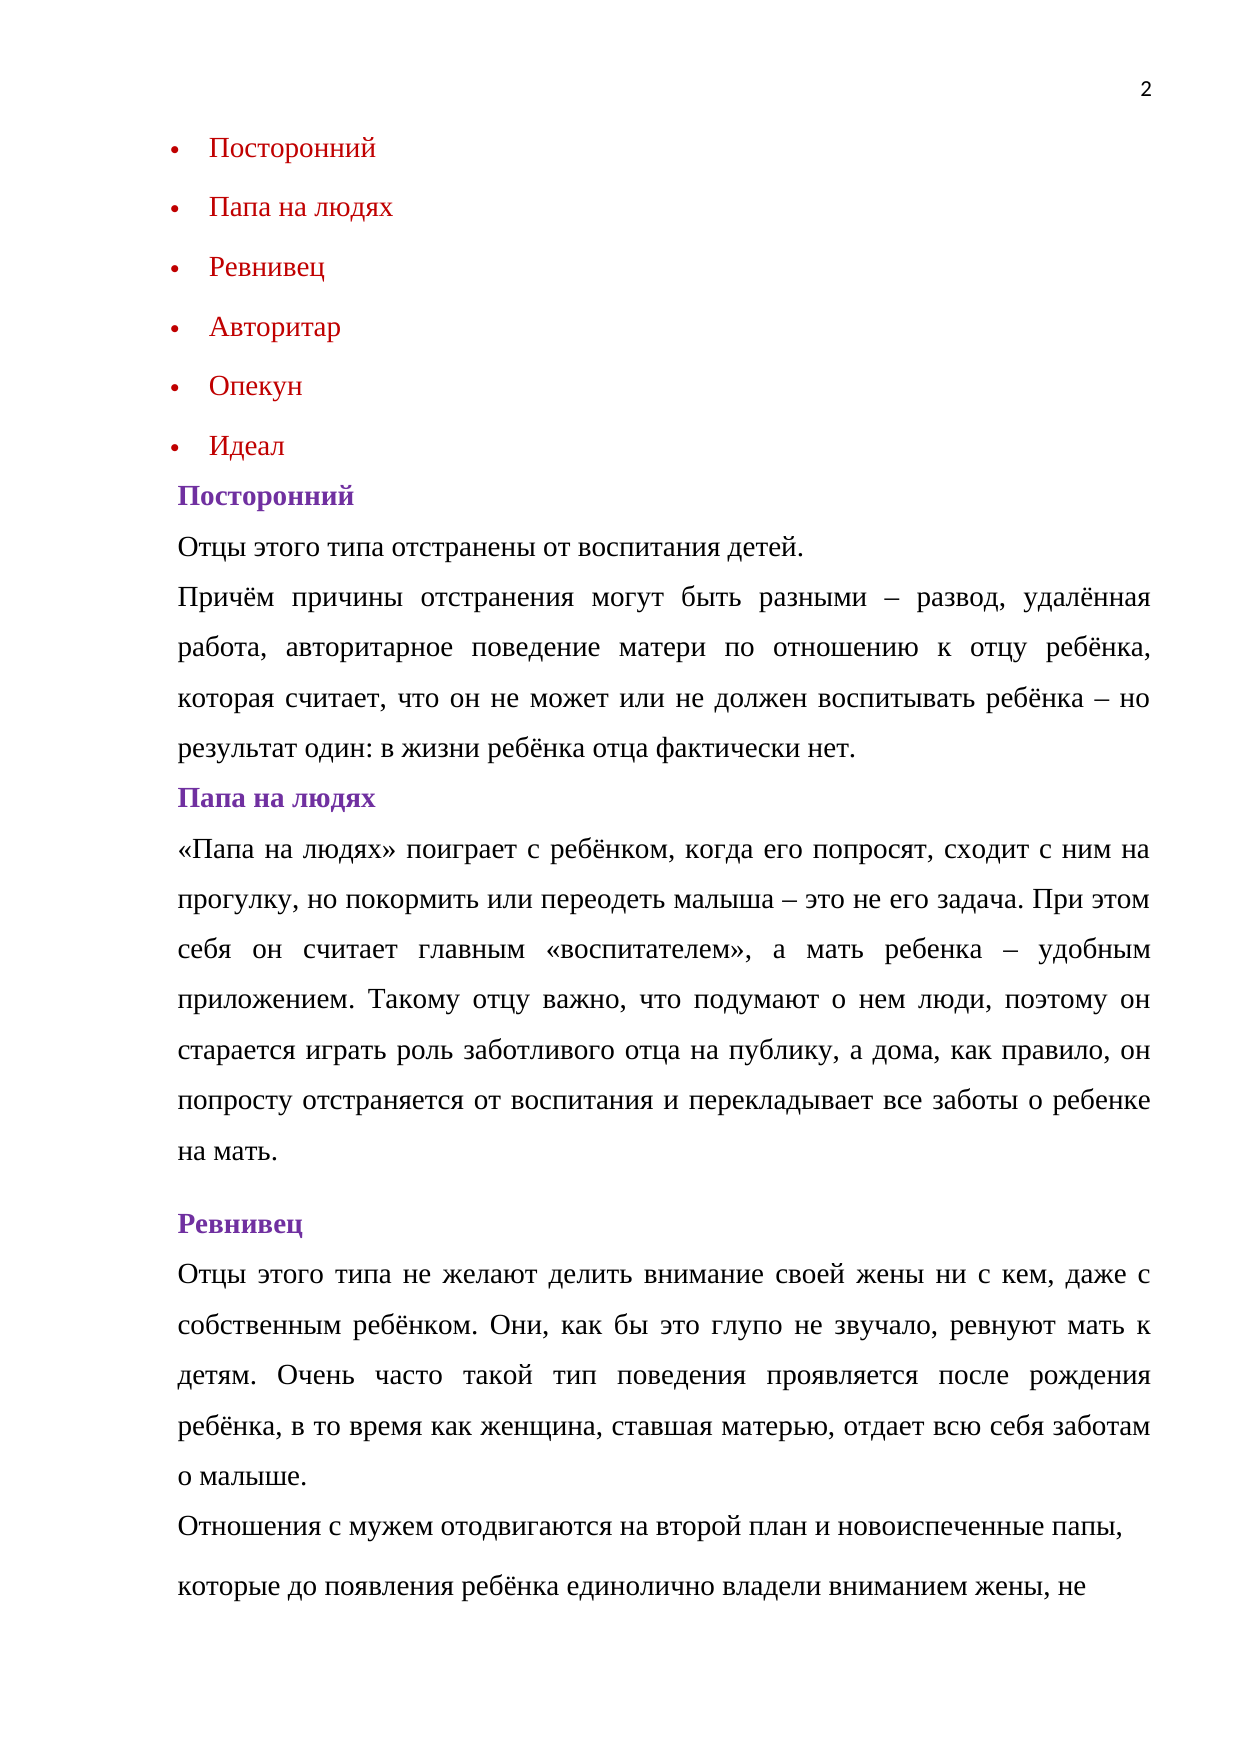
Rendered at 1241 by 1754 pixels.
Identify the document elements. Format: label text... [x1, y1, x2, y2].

list Идеал [171, 428, 1152, 462]
text Ревнивец [177, 1206, 1152, 1240]
text которые до появления ребёнка единолично владели вниманием жены, не [177, 1568, 1152, 1601]
list Папа на людях [171, 189, 1152, 223]
text Отцы этого типа не желают делить внимание своей жены ни с кем, даже с собственным ребёнком. Они, как бы это глупо не звучало, ревнуют мать к детям. Очень часто такой тип поведения проявляется после рождения ребёнка, в то время как женщина, ставшая матерью, отдает всю себя заботам о малыше. [177, 1257, 1152, 1491]
text Причём причины отстранения могут быть разными – развод, удалённая работа, авторитарное поведение матери по отношению к отцу ребёнка, которая считает, что он не может или не должен воспитывать ребёнка – но результат один: в жизни ребёнка отца фактически нет. [177, 579, 1152, 764]
text Отношения с мужем отодвигаются на второй план и новоиспеченные папы, [177, 1508, 1152, 1542]
list Опекун [171, 368, 1152, 402]
list Ревнивец [171, 249, 1152, 283]
list Посторонний [171, 130, 1152, 163]
text Отцы этого типа отстранены от воспитания детей. [177, 529, 1152, 562]
text Посторонний [177, 478, 1152, 512]
text Папа на людях [177, 780, 1152, 814]
list Авторитар [171, 309, 1152, 342]
text «Папа на людях» поиграет с ребёнком, когда его попросят, сходит с ним на прогулку, но покормить или переодеть малыша – это не его задача. При этом себя он считает главным «воспитателем», а мать ребенка – удобным приложением. Такому отцу важно, что подумают о нем люди, поэтому он старается играть роль заботливого отца на публику, а дома, как правило, он попросту отстраняется от воспитания и перекладывает все заботы о ребенке на мать. [177, 831, 1152, 1166]
